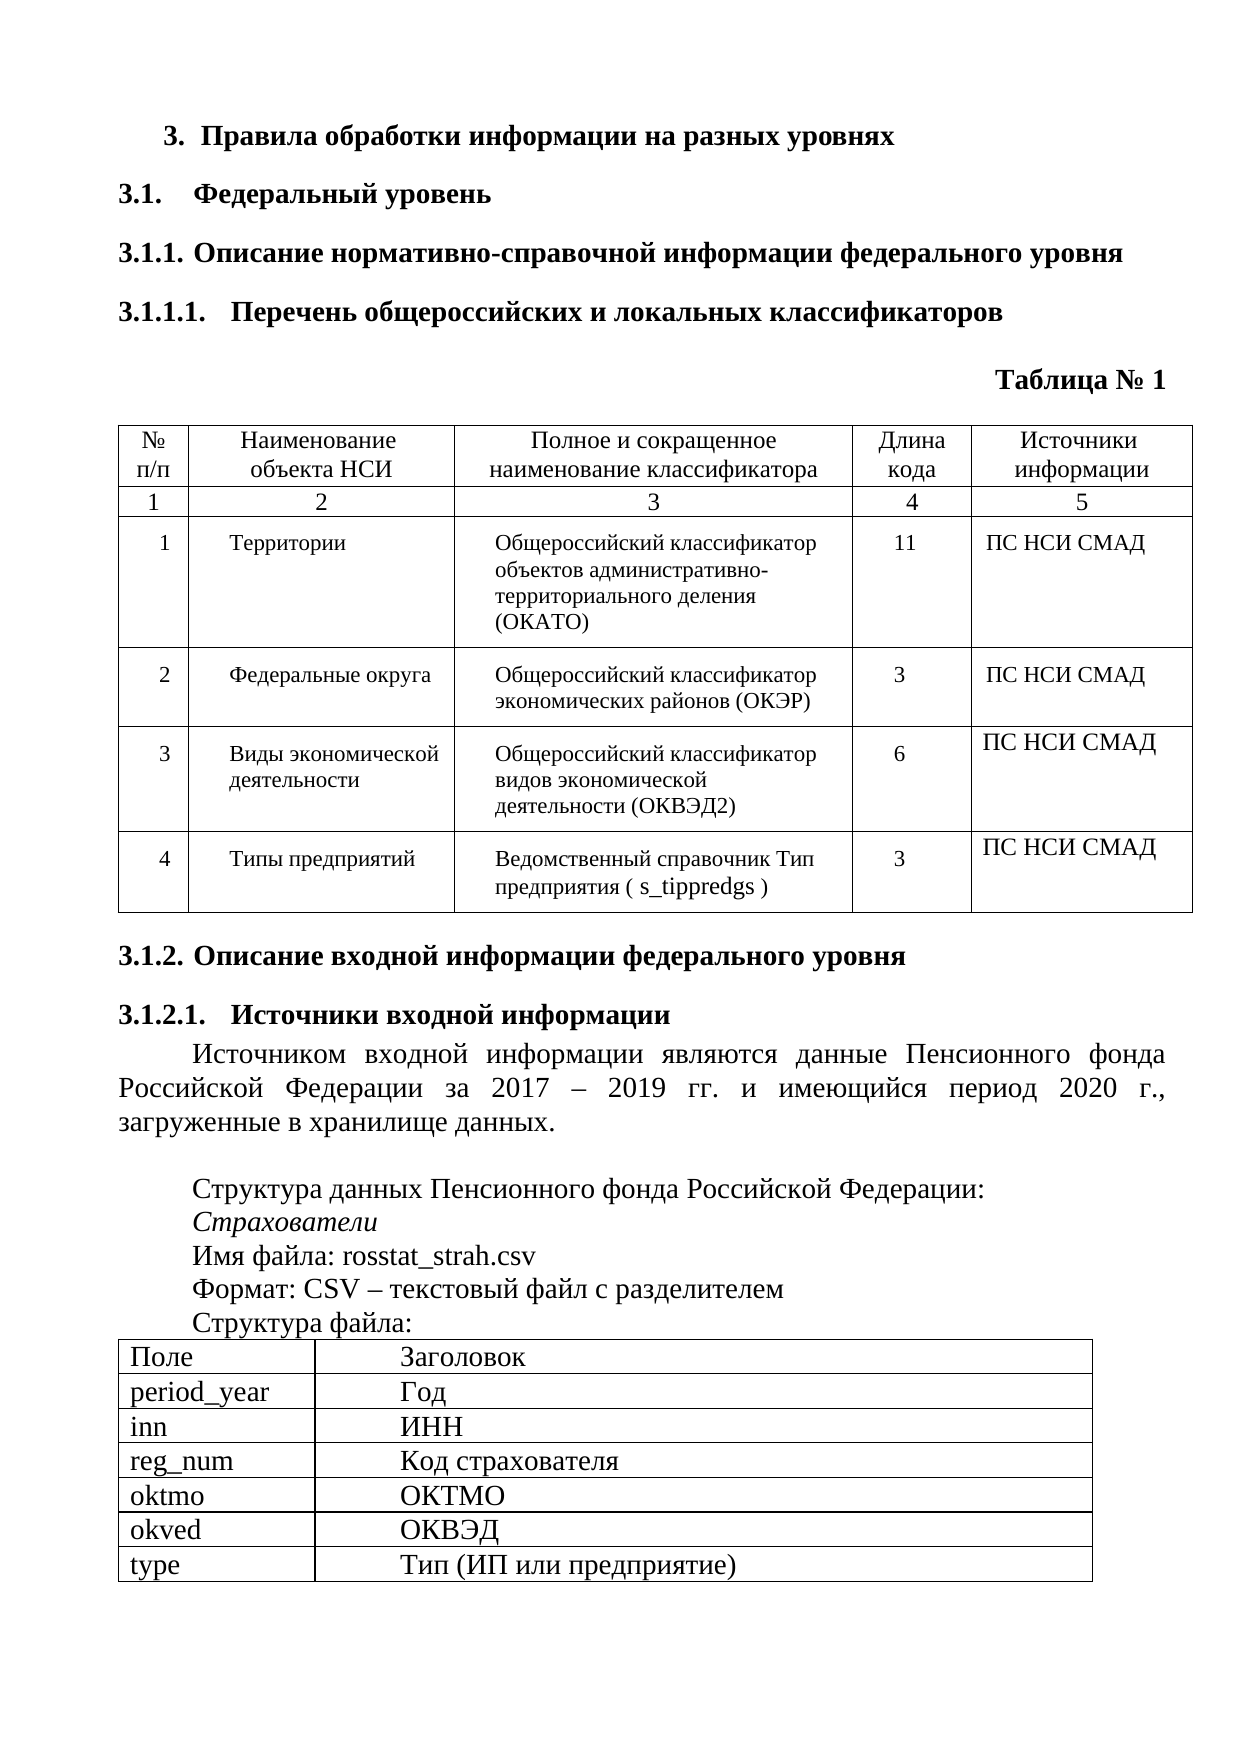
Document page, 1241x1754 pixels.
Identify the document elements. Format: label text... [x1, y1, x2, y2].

table_cell ПС НСИ СМАД [972, 648, 1192, 726]
table_header Длина кода [853, 426, 971, 486]
table_cell ПС НСИ СМАД [972, 832, 1192, 912]
table_cell Общероссийский классификатор видов экономической деятельности (ОКВЭД2) [455, 727, 852, 831]
text Структура данных Пенсионного фонда Российской Федерации: [118, 1171, 1167, 1204]
list Правила обработки информации на разных уровнях [163, 118, 1167, 152]
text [118, 1271, 1167, 1305]
table_cell Код страхователя [316, 1443, 1092, 1477]
table_cell 3 [853, 648, 971, 726]
table_header № п/п [119, 426, 188, 486]
table_cell 3 [853, 832, 971, 912]
text Структура файла: [118, 1305, 1167, 1338]
table_header Заголовок [316, 1340, 1092, 1373]
table_cell 1 [119, 517, 188, 647]
table_cell Общероссийский классификатор объектов административно-территориального деления (ОКАТО) [455, 517, 852, 647]
table_cell ОКТМО [316, 1478, 1092, 1511]
table_cell oktmo [119, 1478, 314, 1511]
table_header Источники информации [972, 426, 1192, 486]
table_cell ПС НСИ СМАД [972, 517, 1192, 647]
table_cell period_year [119, 1374, 314, 1408]
table_cell 4 [119, 832, 188, 912]
table_cell 2 [119, 648, 188, 726]
list Источники входной информации [118, 997, 1167, 1030]
list Перечень общероссийских и локальных классификаторов [118, 294, 1167, 327]
list Описание нормативно-справочной информации федерального уровня [118, 235, 1167, 269]
table_cell ИНН [316, 1409, 1092, 1442]
text Таблица № 1 [118, 362, 1167, 396]
table_cell 3 [119, 727, 188, 831]
list Федеральный уровень [118, 177, 1167, 210]
table_cell type [119, 1547, 314, 1581]
table_cell 6 [853, 727, 971, 831]
table_cell Общероссийский классификатор экономических районов (ОКЭР) [455, 648, 852, 726]
table_header Поле [119, 1340, 314, 1373]
table_cell 11 [853, 517, 971, 647]
table_cell ОКВЭД [316, 1513, 1092, 1546]
table_cell reg_num [119, 1443, 314, 1477]
text Источником входной информации являются данные Пенсионного фонда Российской Федерации за 2017 – 2019 гг. и имеющийся период 2020 г., загруженные в хранилище данных. [118, 1037, 1167, 1137]
table_cell ПС НСИ СМАД [972, 727, 1192, 831]
table_cell Ведомственный справочник Тип предприятия ( s_tippredgs ) [455, 832, 852, 912]
table_cell 3 [455, 487, 852, 516]
table_cell 2 [189, 487, 454, 516]
table_cell 5 [972, 487, 1192, 516]
table_cell Год [316, 1374, 1092, 1408]
table_cell Виды экономической деятельности [189, 727, 454, 831]
table_header Наименование объекта НСИ [189, 426, 454, 486]
table_cell Типы предприятий [189, 832, 454, 912]
table_cell Территории [189, 517, 454, 647]
text Страхователи [118, 1204, 1167, 1238]
text Имя файла: rosstat_strah.csv [118, 1238, 1167, 1271]
table_cell okved [119, 1513, 314, 1546]
table_cell Федеральные округа [189, 648, 454, 726]
table_header Полное и сокращенное наименование классификатора [455, 426, 852, 486]
table_cell inn [119, 1409, 314, 1442]
list Описание входной информации федерального уровня [118, 938, 1167, 972]
table_cell 1 [119, 487, 188, 516]
table_cell Тип (ИП или предприятие) [316, 1547, 1092, 1581]
table_cell 4 [853, 487, 971, 516]
